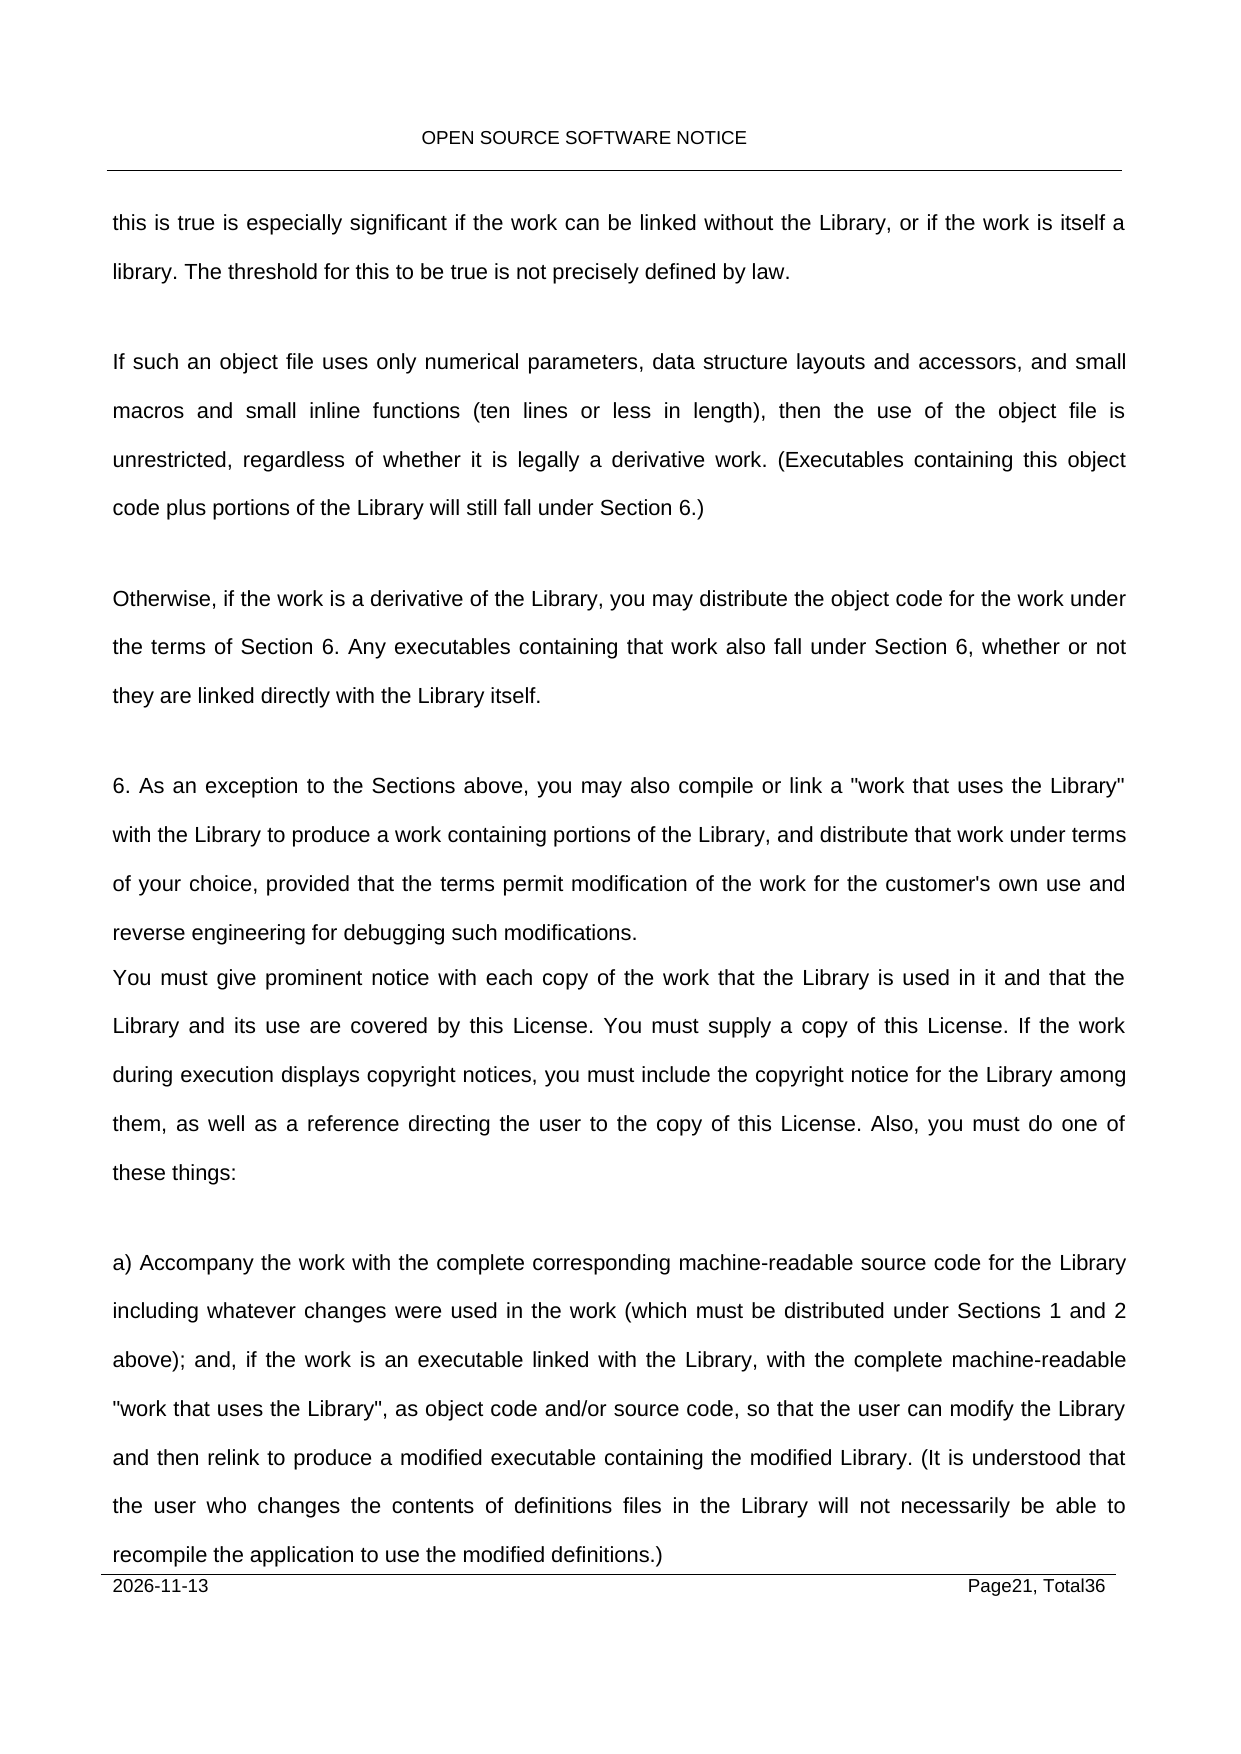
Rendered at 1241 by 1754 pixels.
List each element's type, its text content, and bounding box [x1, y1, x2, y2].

text Otherwise, if the work is a derivative of the Library, you may distribute the object code for the work under the terms of Section 6. Any executables containing that work also fall under Section 6, whether or not they are linked directly with the Library itself. [112, 582, 1128, 712]
text If such an object file uses only numerical parameters, data structure layouts and accessors, and small macros and small inline functions (ten lines or less in length), then the use of the object file is unrestricted, regardless of whether it is legally a derivative work. (Executables containing this object code plus portions of the Library will still fall under Section 6.) [112, 345, 1128, 524]
text 6. As an exception to the Sections above, you may also compile or link a "work that uses the Library" with the Library to produce a work containing portions of the Library, and distribute that work under terms of your choice, provided that the terms permit modification of the work for the customer's own use and reverse engineering for debugging such modifications. [112, 769, 1128, 948]
text You must give prominent notice with each copy of the work that the Library is used in it and that the Library and its use are covered by this License. You must supply a copy of this License. If the work during execution displays copyright notices, you must include the copyright notice for the Library among them, as well as a reference directing the user to the copy of this License. Also, you must do one of these things: [112, 961, 1128, 1188]
text a) Accompany the work with the complete corresponding machine-readable source code for the Library including whatever changes were used in the work (which must be distributed under Sections 1 and 2 above); and, if the work is an executable linked with the Library, with the complete machine-readable "work that uses the Library", as object code and/or source code, so that the user can modify the Library and then relink to produce a modified executable containing the modified Library. (It is understood that the user who changes the contents of definitions files in the Library will not necessarily be able to recompile the application to use the modified definitions.) [112, 1246, 1128, 1571]
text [112, 206, 1128, 288]
